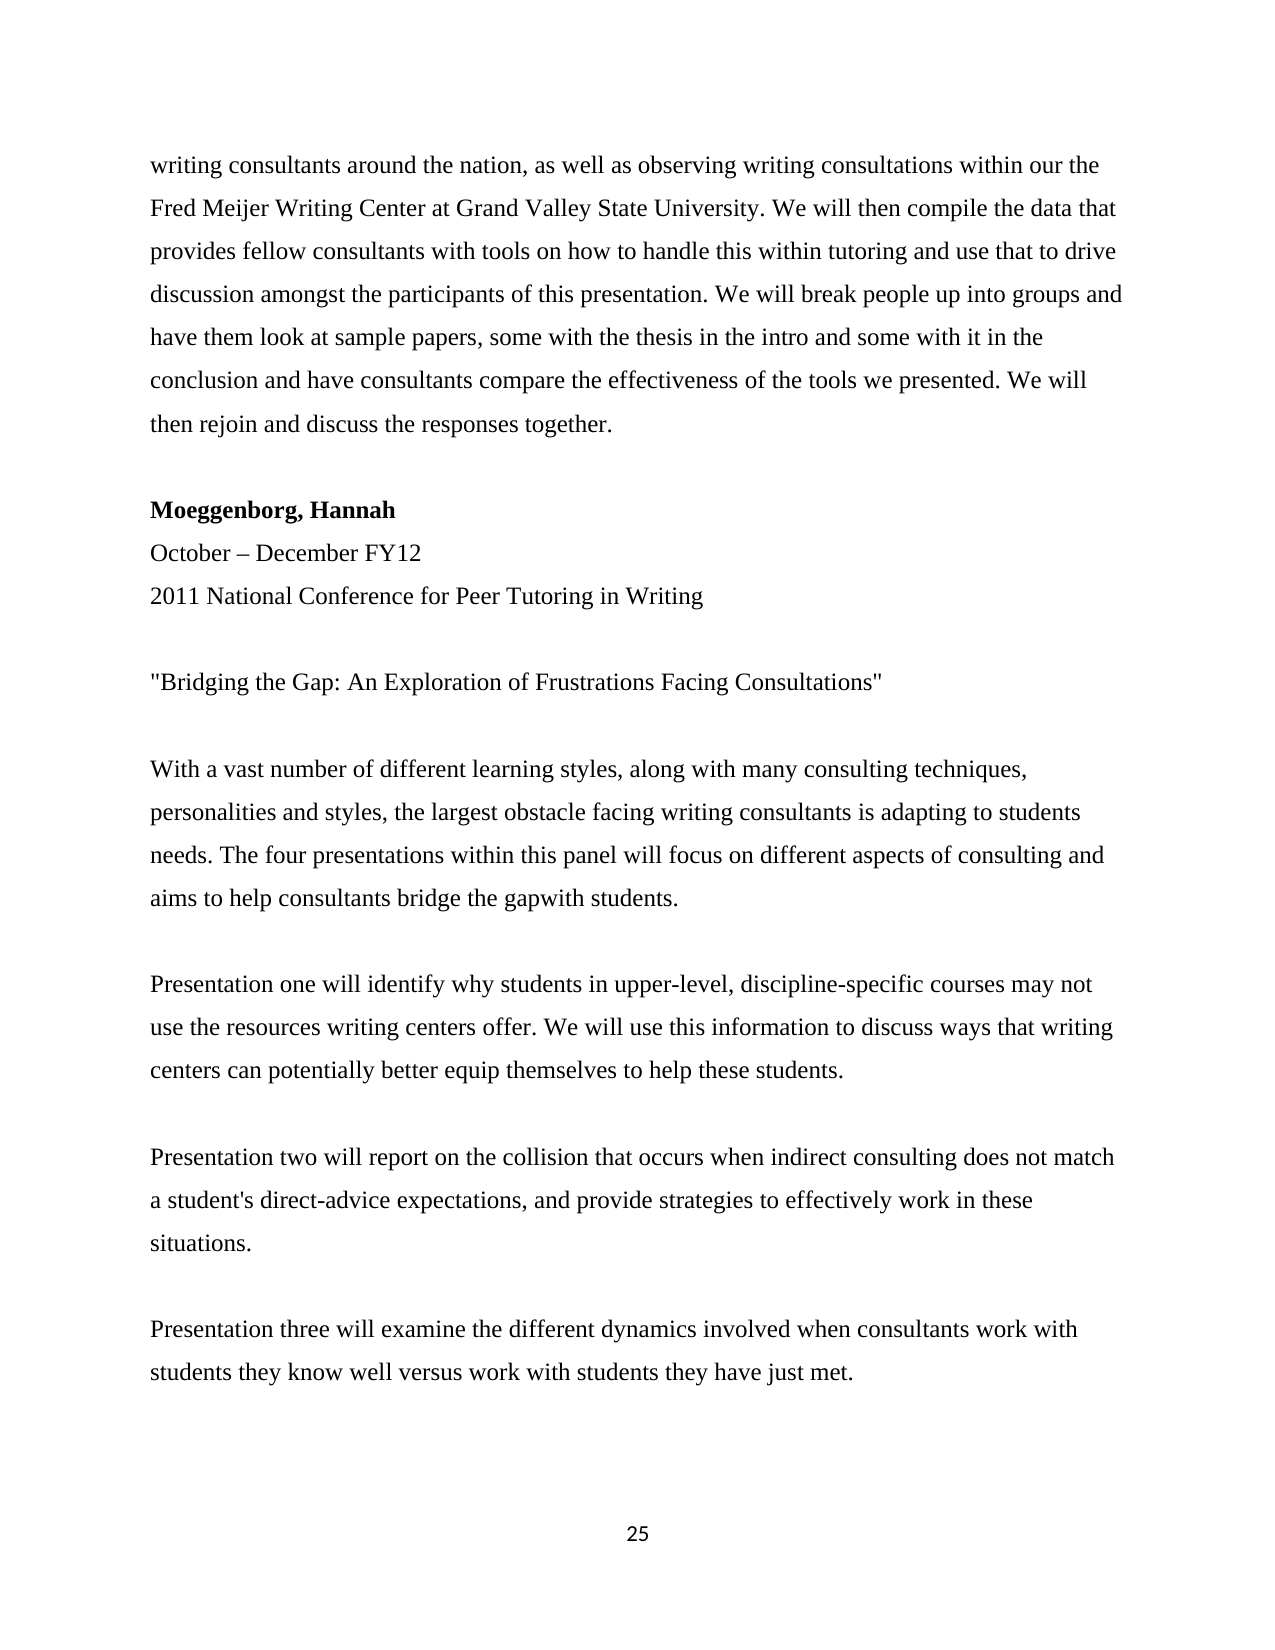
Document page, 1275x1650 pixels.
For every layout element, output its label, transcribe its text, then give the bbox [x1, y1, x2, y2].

text With a vast number of different learning styles, along with many consulting techniques, personalities and styles, the largest obstacle facing writing consultants is adapting to students needs. The four presentations within this panel will focus on different aspects of consulting and aims to help consultants bridge the gapwith students. [150, 754, 1125, 912]
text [150, 150, 1125, 437]
text Presentation three will examine the different dynamics involved when consultants work with students they know well versus work with students they have just met. [150, 1314, 1125, 1386]
text "Bridging the Gap: An Exploration of Frustrations Facing Consultations" [150, 667, 1125, 696]
text 2011 National Conference for Peer Tutoring in Writing [150, 581, 1125, 610]
text Presentation two will report on the collision that occurs when indirect consulting does not match a student's direct-advice expectations, and provide strategies to effectively work in these situations. [150, 1142, 1125, 1257]
text Presentation one will identify why students in upper-level, discipline-specific courses may not use the resources writing centers offer. We will use this information to discuss ways that writing centers can potentially better equip themselves to help these students. [150, 969, 1125, 1084]
text Moeggenborg, Hannah [150, 495, 1125, 524]
text October – December FY12 [150, 538, 1125, 567]
